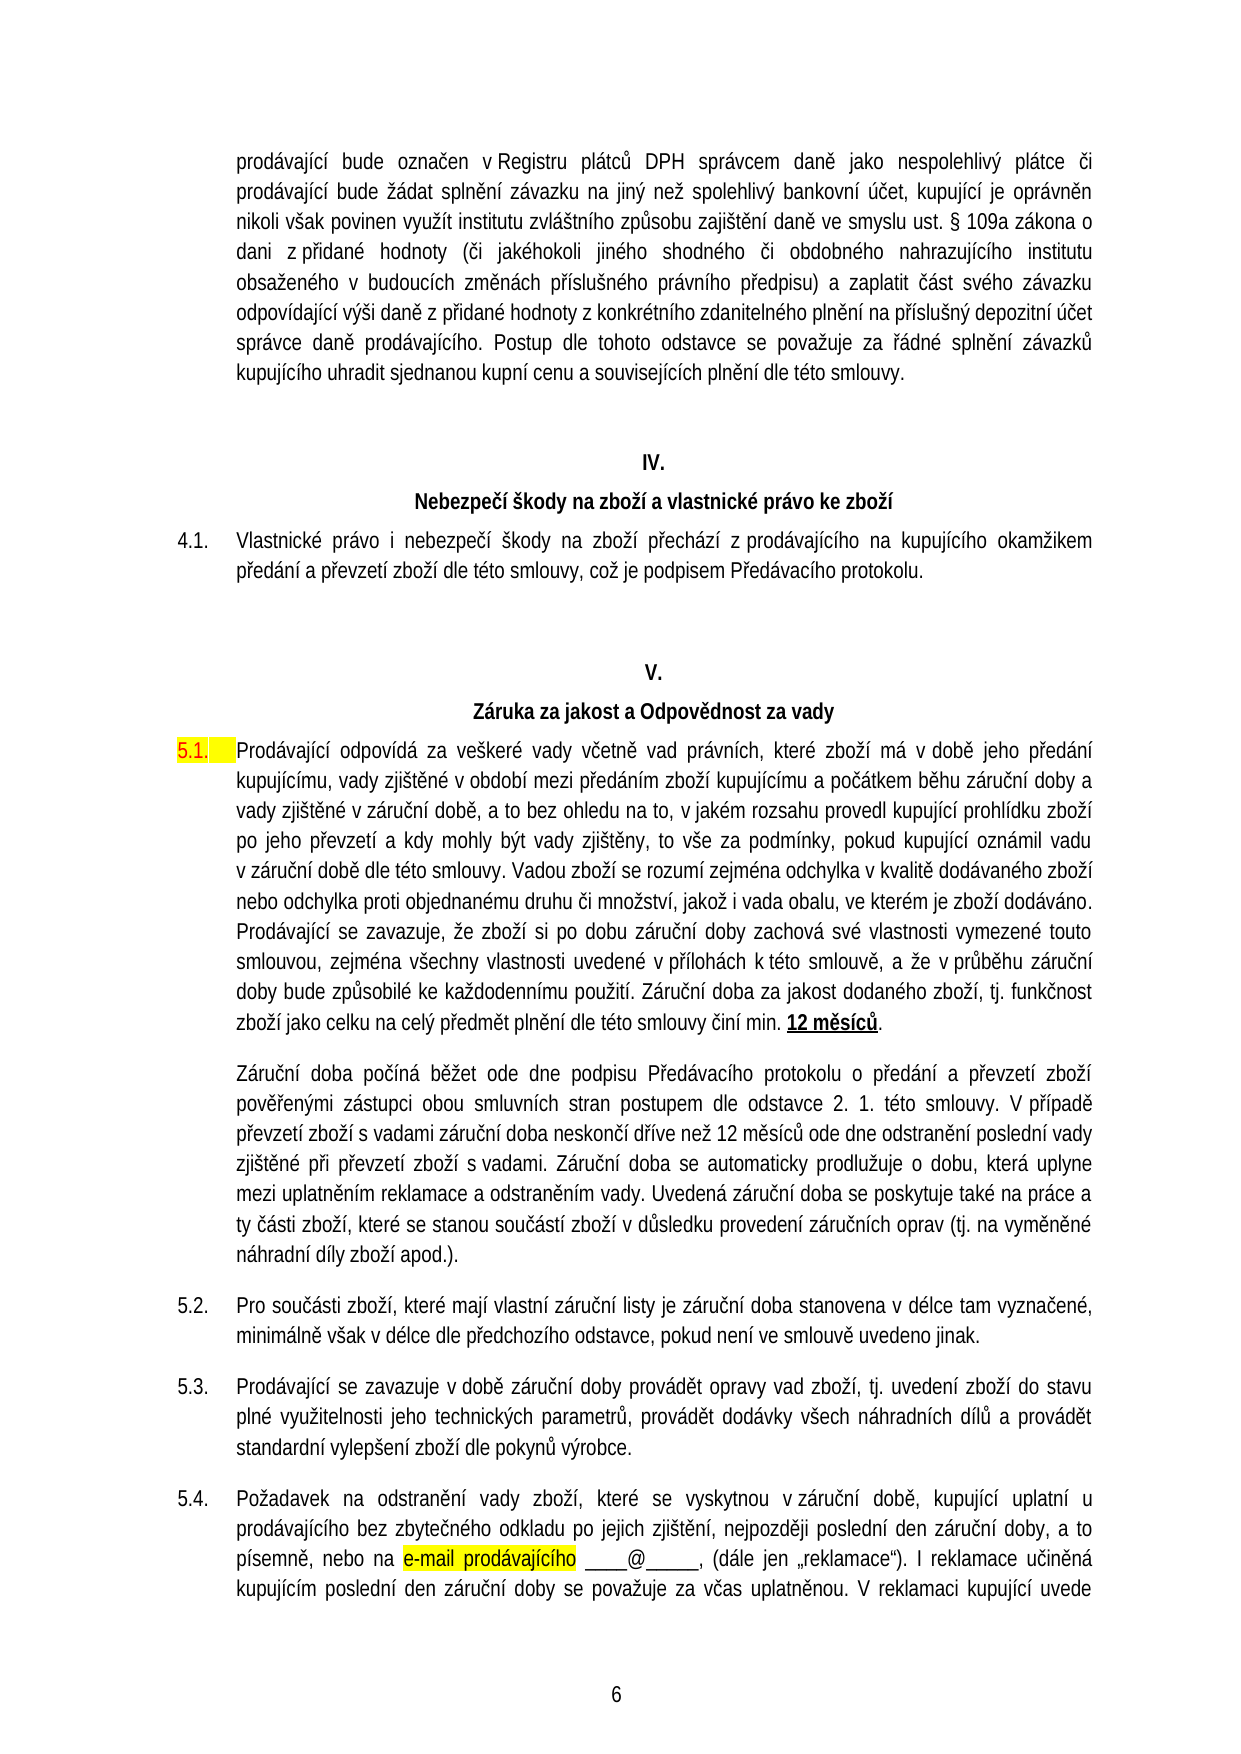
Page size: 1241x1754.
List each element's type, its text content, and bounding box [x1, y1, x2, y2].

text V. [214, 659, 1093, 685]
list Prodávající se zavazuje v době záruční doby provádět opravy vad zboží, tj. uvedení zboží do stavu plné využitelnosti jeho technických parametrů, provádět dodávky všech náhradních dílů a provádět standardní vylepšení zboží dle pokynů výrobce. [177, 1373, 1093, 1460]
subtitle Záruka za jakost a Odpovědnost za vady [214, 698, 1093, 724]
text Záruční doba počíná běžet ode dne podpisu Předávacího protokolu o předání a převzetí zboží pověřenými zástupci obou smluvních stran postupem dle odstavce 2. 1. této smlouvy. V případě převzetí zboží s vadami záruční doba neskončí dříve než 12 měsíců ode dne odstranění poslední vady zjištěné při převzetí zboží s vadami. Záruční doba se automaticky prodlužuje o dobu, která uplyne mezi uplatněním reklamace a odstraněním vady. Uvedená záruční doba se poskytuje také na práce a ty části zboží, které se stanou součástí zboží v důsledku provedení záručních oprav (tj. na vyměněné náhradní díly zboží apod.). [236, 1059, 1093, 1267]
list Pro součásti zboží, které mají vlastní záruční listy je záruční doba stanovena v délce tam vyznačené, minimálně však v délce dle předchozího odstavce, pokud není ve smlouvě uvedeno jinak. [177, 1292, 1093, 1348]
text IV. [214, 449, 1093, 475]
list Prodávající odpovídá za veškeré vady včetně vad právních, které zboží má v době jeho předání kupujícímu, vady zjištěné v období mezi předáním zboží kupujícímu a počátkem běhu záruční doby a vady zjištěné v záruční době, a to bez ohledu na to, v jakém rozsahu provedl kupující prohlídku zboží po jeho převzetí a kdy mohly být vady zjištěny, to vše za podmínky, pokud kupující oznámil vadu v záruční době dle této smlouvy. Vadou zboží se rozumí zejména odchylka v kvalitě dodávaného zboží nebo odchylka proti objednanému druhu či množství, jakož i vada obalu, ve kterém je zboží dodáváno. Prodávající se zavazuje, že zboží si po dobu záruční doby zachová své vlastnosti vymezené touto smlouvou, zejména všechny vlastnosti uvedené v přílohách k této smlouvě, a že v průběhu záruční doby bude způsobilé ke každodennímu použití. Záruční doba za jakost dodaného zboží, tj. funkčnost zboží jako celku na celý předmět plnění dle této smlouvy činí min. 12 měsíců. [177, 737, 1093, 1035]
text 4.1. Vlastnické právo i nebezpečí škody na zboží přechází z prodávajícího na kupujícího okamžikem předání a převzetí zboží dle této smlouvy, což je podpisem Předávacího protokolu. [177, 527, 1093, 583]
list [177, 148, 1093, 385]
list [177, 1484, 1093, 1602]
subtitle Nebezpečí škody na zboží a vlastnické právo ke zboží [214, 488, 1093, 514]
